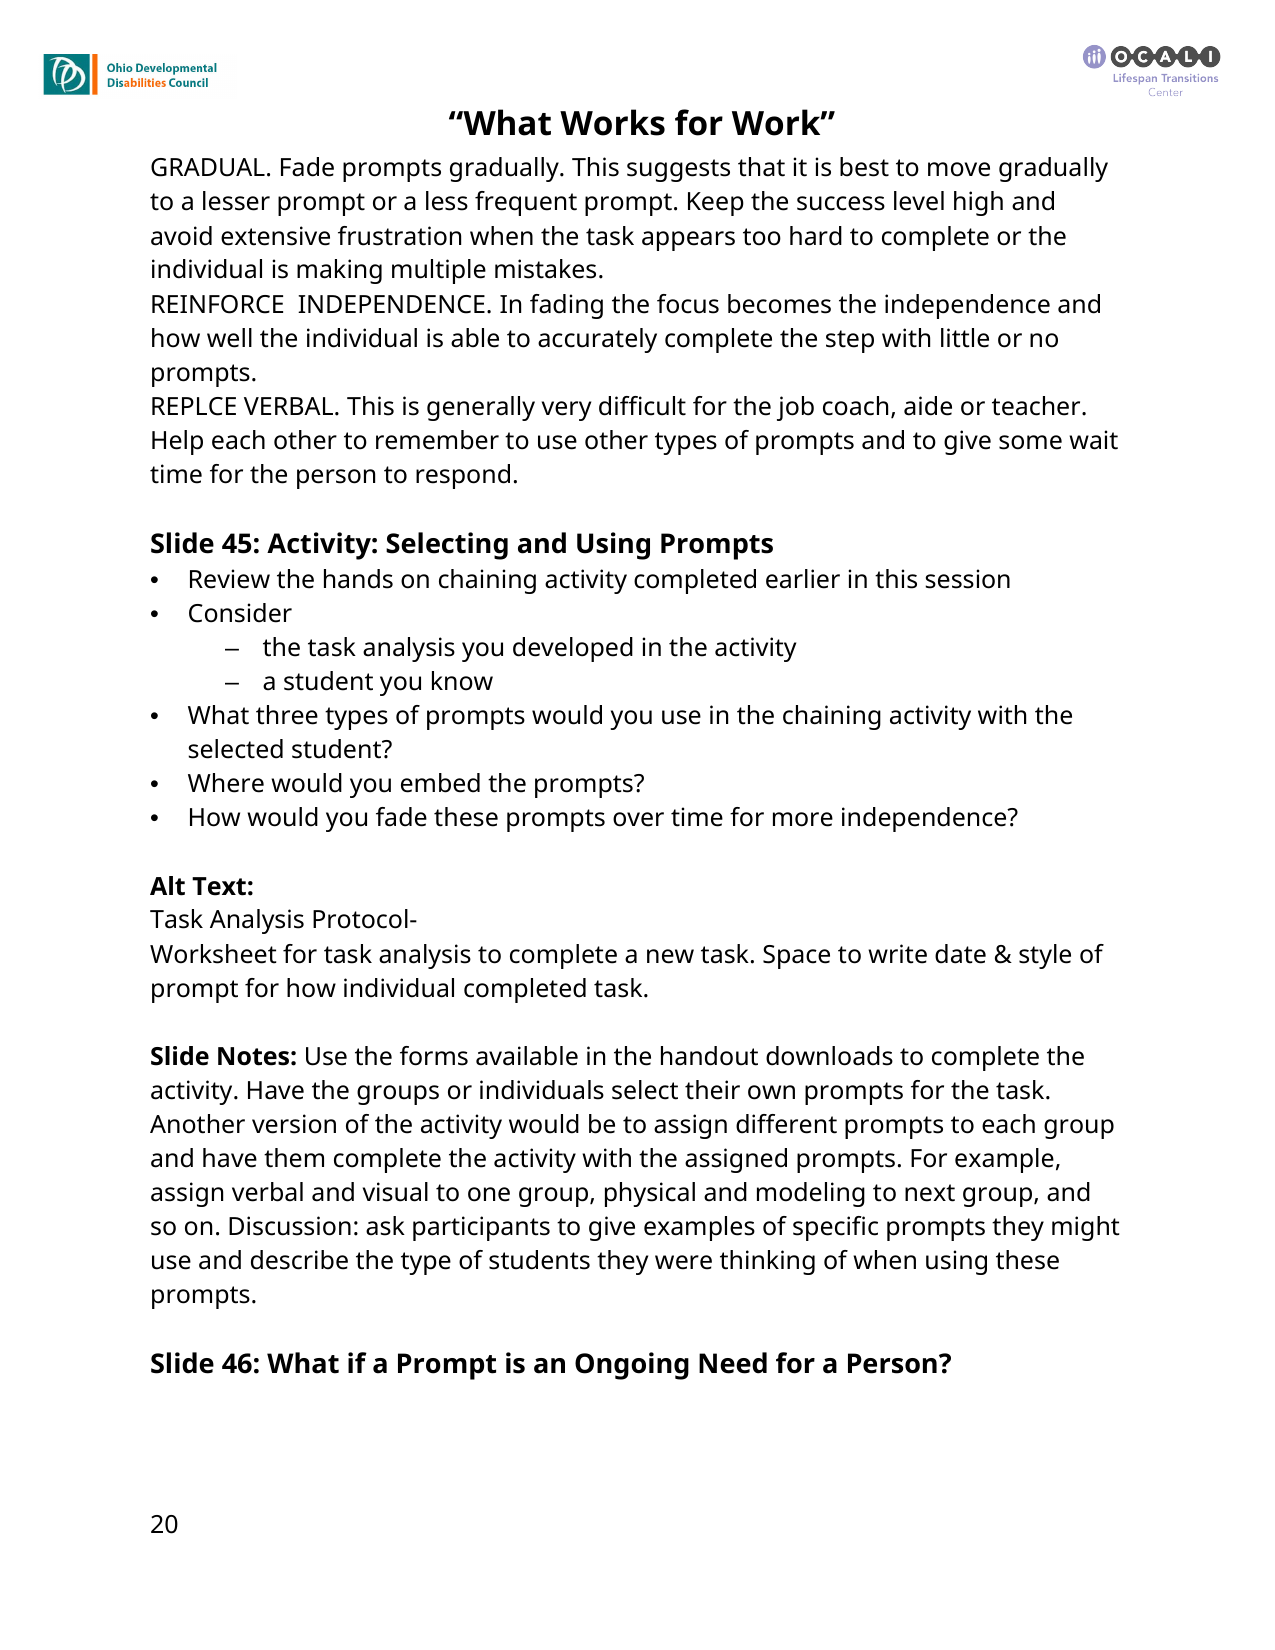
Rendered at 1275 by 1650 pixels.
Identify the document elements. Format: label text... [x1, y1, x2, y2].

text GRADUAL. Fade prompts gradually. This suggests that it is best to move gradually to a lesser prompt or a less frequent prompt. Keep the success level high and avoid extensive frustration when the task appears too hard to complete or the individual is making multiple mistakes. [150, 150, 1125, 286]
list Review the hands on chaining activity completed earlier in this session [150, 562, 1125, 596]
text Task Analysis Protocol- [150, 902, 1125, 936]
text Another version of the activity would be to assign different prompts to each group and have them complete the activity with the assigned prompts. For example, assign verbal and visual to one group, physical and modeling to next group, and so on. Discussion: ask participants to give examples of specific prompts they might use and describe the type of students they were thinking of when using these prompts. [150, 1107, 1125, 1311]
text Worksheet for task analysis to complete a new task. Space to write date & style of prompt for how individual completed task. [150, 936, 1125, 1004]
text Slide Notes: Use the forms available in the handout downloads to complete the activity. Have the groups or individuals select their own prompts for the task. [150, 1038, 1125, 1107]
picture [1080, 43, 1224, 99]
list How would you fade these prompts over time for more independence? [150, 800, 1125, 834]
list Where would you embed the prompts? [150, 766, 1125, 800]
list Consider [150, 596, 1125, 630]
text Slide 46: What if a Prompt is an Ongoing Need for a Person? [150, 1345, 1125, 1382]
text REPLCE VERBAL. This is generally very difficult for the job coach, aide or teacher. Help each other to remember to use other types of prompts and to give some wait time for the person to respond. [150, 388, 1125, 491]
picture [38, 54, 238, 99]
list the task analysis you developed in the activity [225, 630, 1125, 664]
list What three types of prompts would you use in the chaining activity with the selected student? [150, 698, 1125, 766]
list a student you know [225, 664, 1125, 698]
text Slide 45: Activity: Selecting and Using Prompts [150, 525, 1125, 562]
text Alt Text: [150, 868, 1125, 902]
text REINFORCE INDEPENDENCE. In fading the focus becomes the independence and how well the individual is able to accurately complete the step with little or no prompts. [150, 286, 1125, 388]
